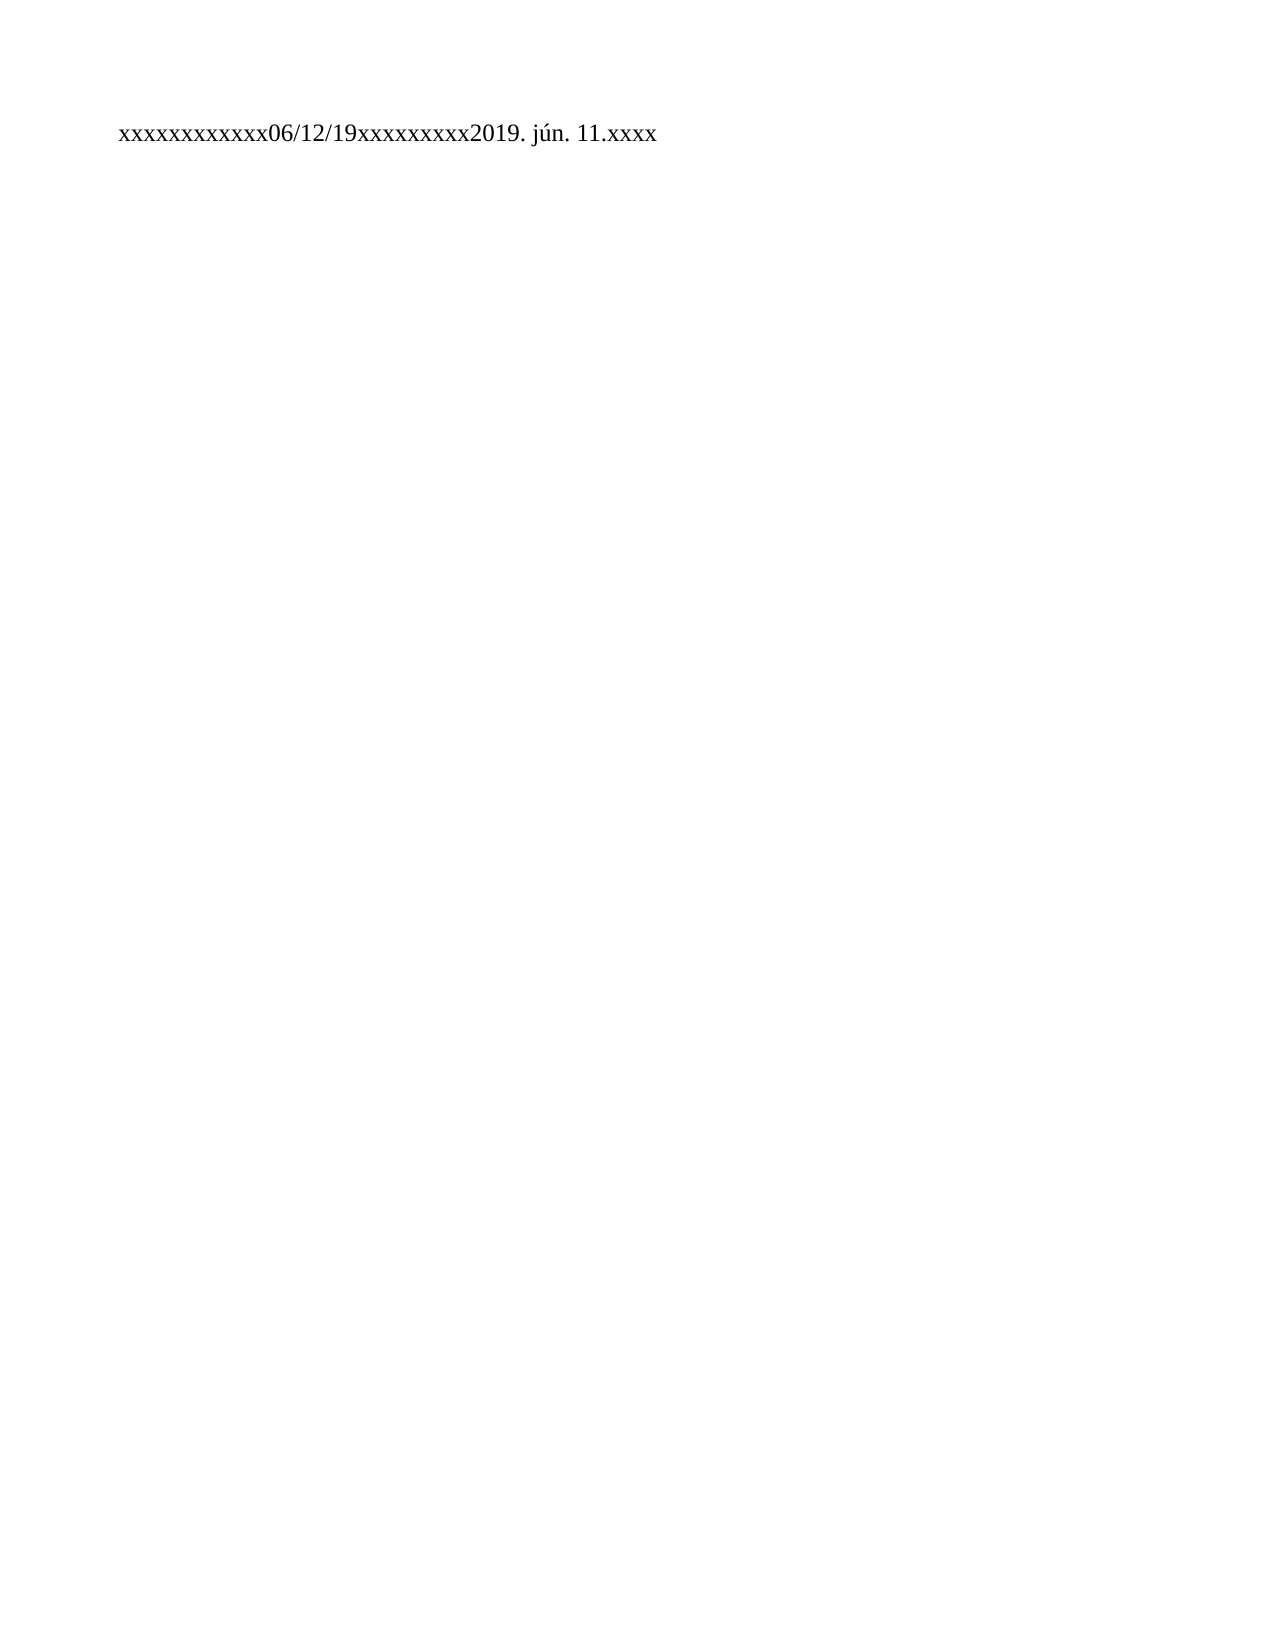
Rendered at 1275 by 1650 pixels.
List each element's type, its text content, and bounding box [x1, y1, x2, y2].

text xxxxxxxxxxxxxxxxxxxxxxxxx [118, 118, 1157, 147]
